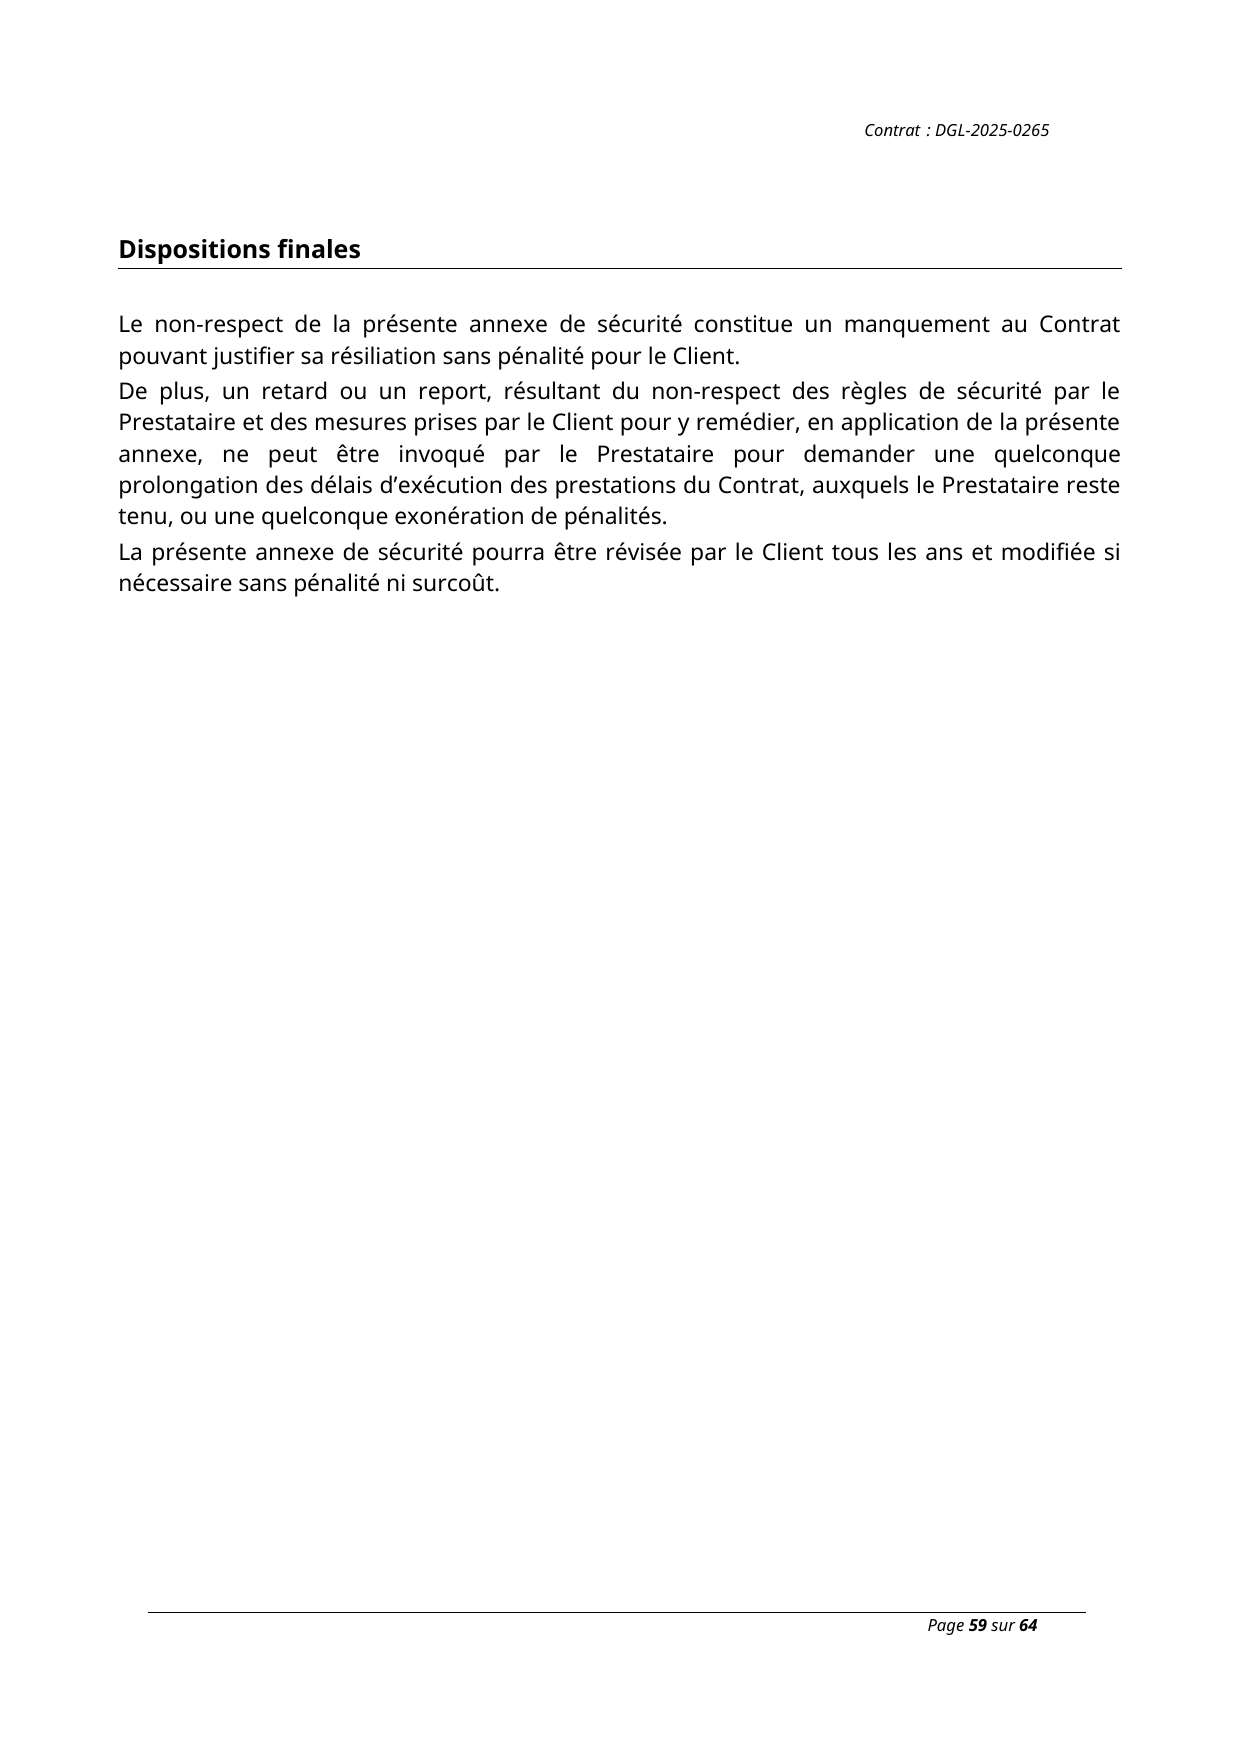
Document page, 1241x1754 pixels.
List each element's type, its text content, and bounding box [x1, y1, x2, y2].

text La présente annexe de sécurité pourra être révisée par le Client tous les ans et modifiée si nécessaire sans pénalité ni surcoût. [118, 535, 1122, 598]
text Dispositions finales [118, 232, 1122, 268]
text De plus, un retard ou un report, résultant du non-respect des règles de sécurité par le Prestataire et des mesures prises par le Client pour y remédier, en application de la présente annexe, ne peut être invoqué par le Prestataire pour demander une quelconque prolongation des délais d’exécution des prestations du Contrat, auxquels le Prestataire reste tenu, ou une quelconque exonération de pénalités. [118, 375, 1122, 531]
text Le non-respect de la présente annexe de sécurité constitue un manquement au Contrat pouvant justifier sa résiliation sans pénalité pour le Client. [118, 308, 1122, 371]
